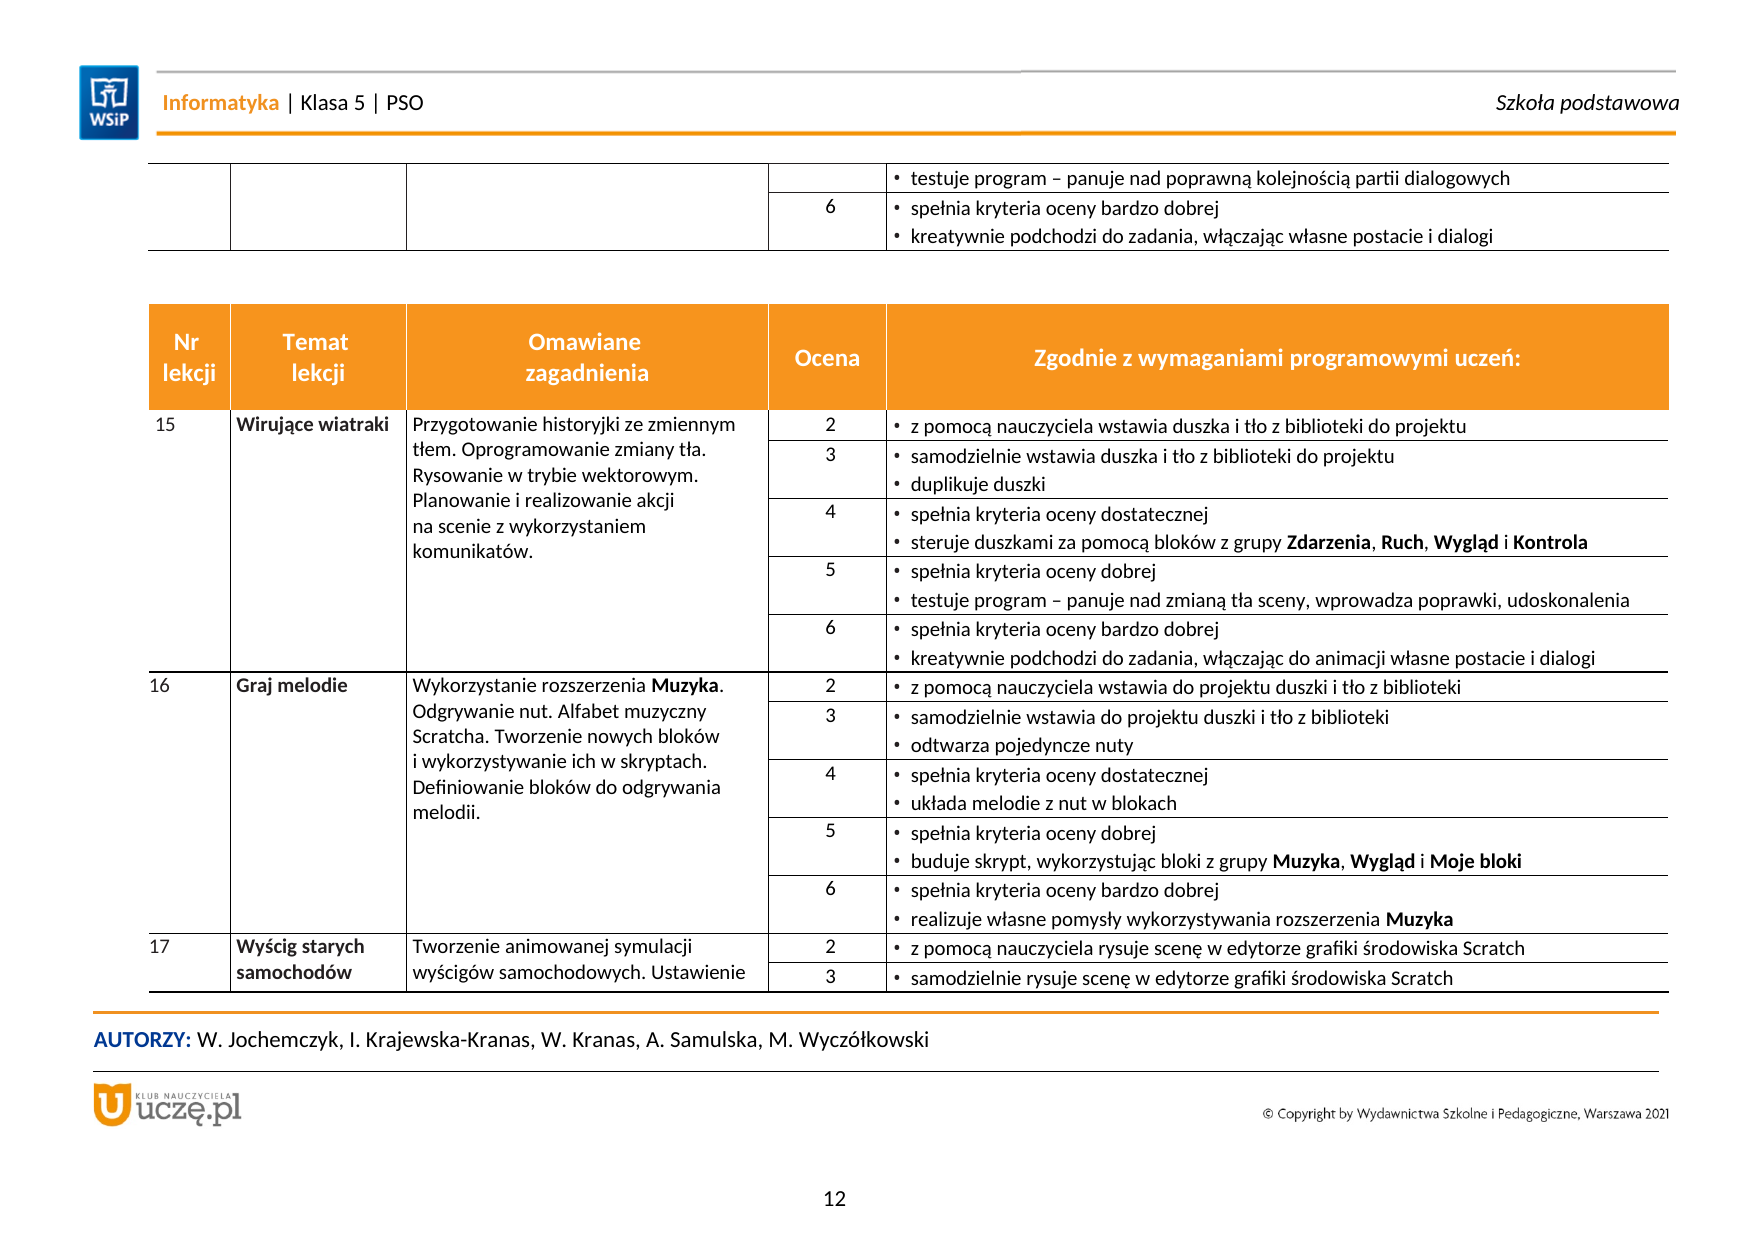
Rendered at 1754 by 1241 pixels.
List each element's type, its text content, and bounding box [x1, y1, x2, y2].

table_cell 3 [769, 963, 886, 991]
table_cell 4 [769, 499, 886, 556]
table_cell Wykorzystanie rozszerzenia Muzyka. Odgrywanie nut. Alfabet muzyczny Scratcha. Tworzenie nowych bloków i wykorzystywanie ich w skryptach. Definiowanie bloków do odgrywania melodii. [407, 673, 768, 932]
table_cell 6 [769, 193, 886, 250]
table_cell 3 [769, 441, 886, 498]
table_cell 6 [769, 876, 886, 932]
table_header Ocena [769, 304, 886, 410]
table_cell spełnia kryteria oceny dobrej testuje program – panuje nad zmianą tła sceny, wprowadza poprawki, udoskonalenia [887, 556, 1669, 613]
table_cell spełnia kryteria oceny bardzo dobrej kreatywnie podchodzi do zadania, włączając do animacji własne postacie i dialogi [887, 614, 1669, 671]
table_cell spełnia kryteria oceny dostatecznej steruje duszkami za pomocą bloków z grupy Zdarzenia, Ruch, Wygląd i Kontrola [887, 498, 1669, 556]
table_cell 4 [769, 760, 886, 817]
table_cell 3 [769, 702, 886, 759]
table_cell 5 [769, 557, 886, 613]
table_cell z pomocą nauczyciela wstawia do projektu duszki i tło z biblioteki [887, 671, 1669, 701]
picture [93, 1080, 1669, 1129]
picture [1671, 100, 1676, 109]
table_cell spełnia kryteria oceny bardzo dobrej kreatywnie podchodzi do zadania, włączając własne postacie i dialogi [887, 193, 1669, 250]
table_cell 5 [769, 818, 886, 874]
table_cell 2 [769, 673, 886, 701]
table_cell z pomocą nauczyciela wstawia duszka i tło z biblioteki do projektu [887, 411, 1669, 440]
table_header Omawiane zagadnienia [407, 304, 768, 410]
picture [0, 6, 1676, 164]
table_cell 2 [769, 934, 886, 962]
table_cell spełnia kryteria oceny dobrej buduje skrypt, wykorzystując bloki z grupy Muzyka, Wygląd i Moje bloki [887, 817, 1669, 874]
table_cell z pomocą nauczyciela rysuje scenę w edytorze grafiki środowiska Scratch [887, 933, 1669, 962]
table_cell Wirujące wiatraki [231, 411, 406, 671]
table_cell Przygotowanie historyjki ze zmiennym tłem. Oprogramowanie zmiany tła. Rysowanie w trybie wektorowym. Planowanie i realizowanie akcji na scenie z wykorzystaniem komunikatów. [407, 411, 768, 671]
table_cell samodzielnie rysuje scenę w edytorze grafiki środowiska Scratch wstawia duszki z biblioteki i je powiela [887, 962, 1669, 991]
table_cell samodzielnie wstawia duszka i tło z biblioteki do projektu duplikuje duszki [887, 440, 1669, 498]
table_cell Graj melodie [231, 673, 406, 932]
table_header Temat lekcji [231, 304, 406, 410]
table_cell Wyścig starych samochodów [231, 934, 406, 991]
table_cell 2 [769, 411, 886, 440]
table_cell 17 [148, 933, 230, 991]
table_cell Tworzenie animowanej symulacji wyścigów samochodowych. Ustawienie punktu zaczepienia. Tworzenie zmiennych. Wykorzystanie losowości do określenia prędkości samochodów. [407, 934, 768, 991]
table_header Nr lekcji [149, 304, 230, 410]
table_cell 16 [148, 671, 230, 932]
table_cell spełnia kryteria oceny dobrej testuje program – panuje nad poprawną kolejnością partii dialogowych [887, 164, 1669, 192]
table_header Zgodnie z wymaganiami programowymi uczeń: [887, 304, 1669, 410]
table_cell 5 [769, 164, 886, 192]
table_cell 15 [148, 411, 230, 671]
table_cell spełnia kryteria oceny bardzo dobrej realizuje własne pomysły wykorzystywania rozszerzenia Muzyka [887, 875, 1669, 932]
table_cell 6 [769, 615, 886, 671]
table_cell spełnia kryteria oceny dostatecznej układa melodie z nut w blokach [887, 759, 1669, 817]
table_cell samodzielnie wstawia do projektu duszki i tło z biblioteki odtwarza pojedyncze nuty [887, 701, 1669, 759]
